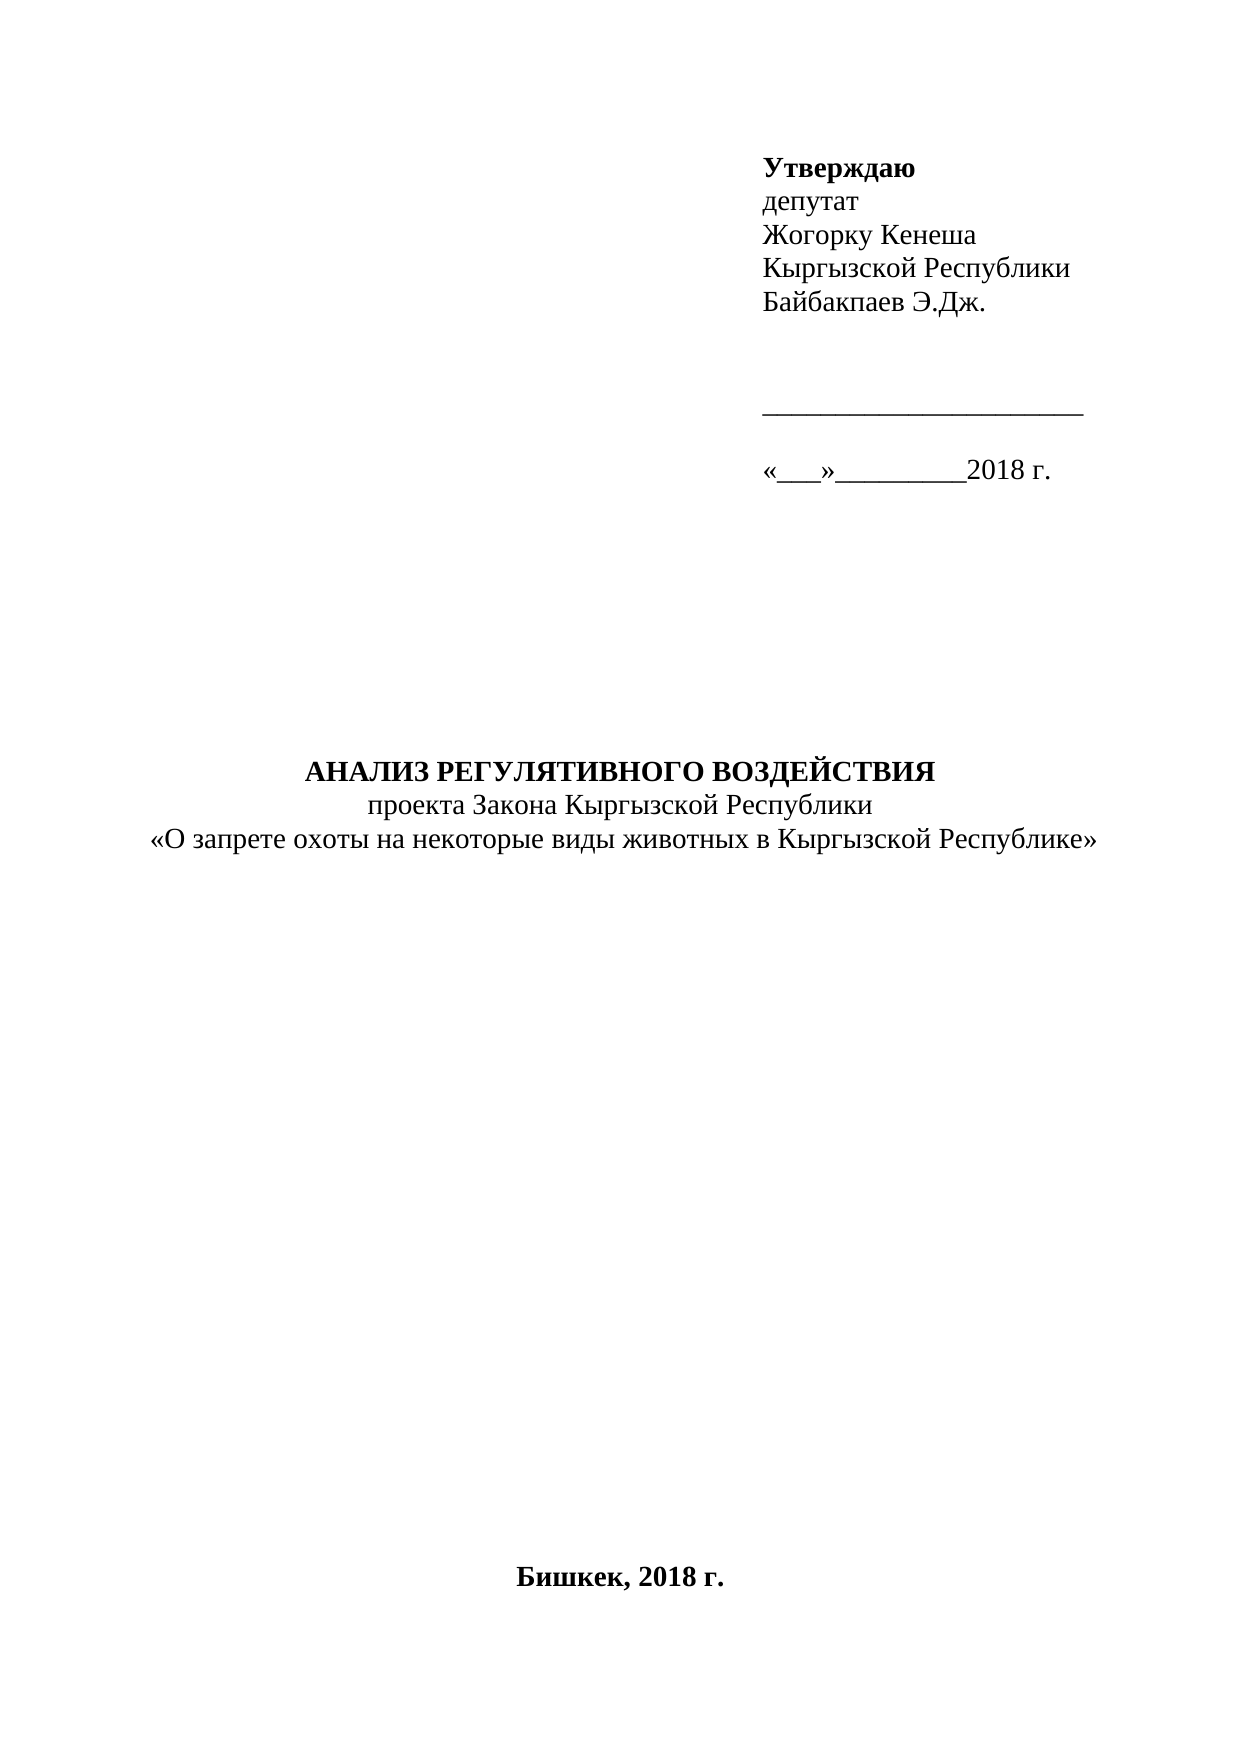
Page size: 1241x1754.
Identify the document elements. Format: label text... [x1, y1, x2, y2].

text «___»_________2018 г. [112, 452, 1128, 485]
text депутат [112, 183, 1128, 217]
text АНАЛИЗ РЕГУЛЯТИВНОГО ВОЗДЕЙСТВИЯ [112, 754, 1128, 787]
text Байбакпаев Э.Дж. [112, 284, 1128, 318]
text Жогорку Кенеша [112, 217, 1128, 251]
text Утверждаю [112, 150, 1128, 183]
text Кыргызской Республики [112, 251, 1128, 284]
text проекта Закона Кыргызской Республики [112, 787, 1128, 821]
text Бишкек, 2018 г. [112, 1559, 1128, 1592]
text ______________________ [112, 385, 1128, 418]
text «О запрете охоты на некоторые виды животных в Кыргызской Республике» [112, 821, 1128, 854]
